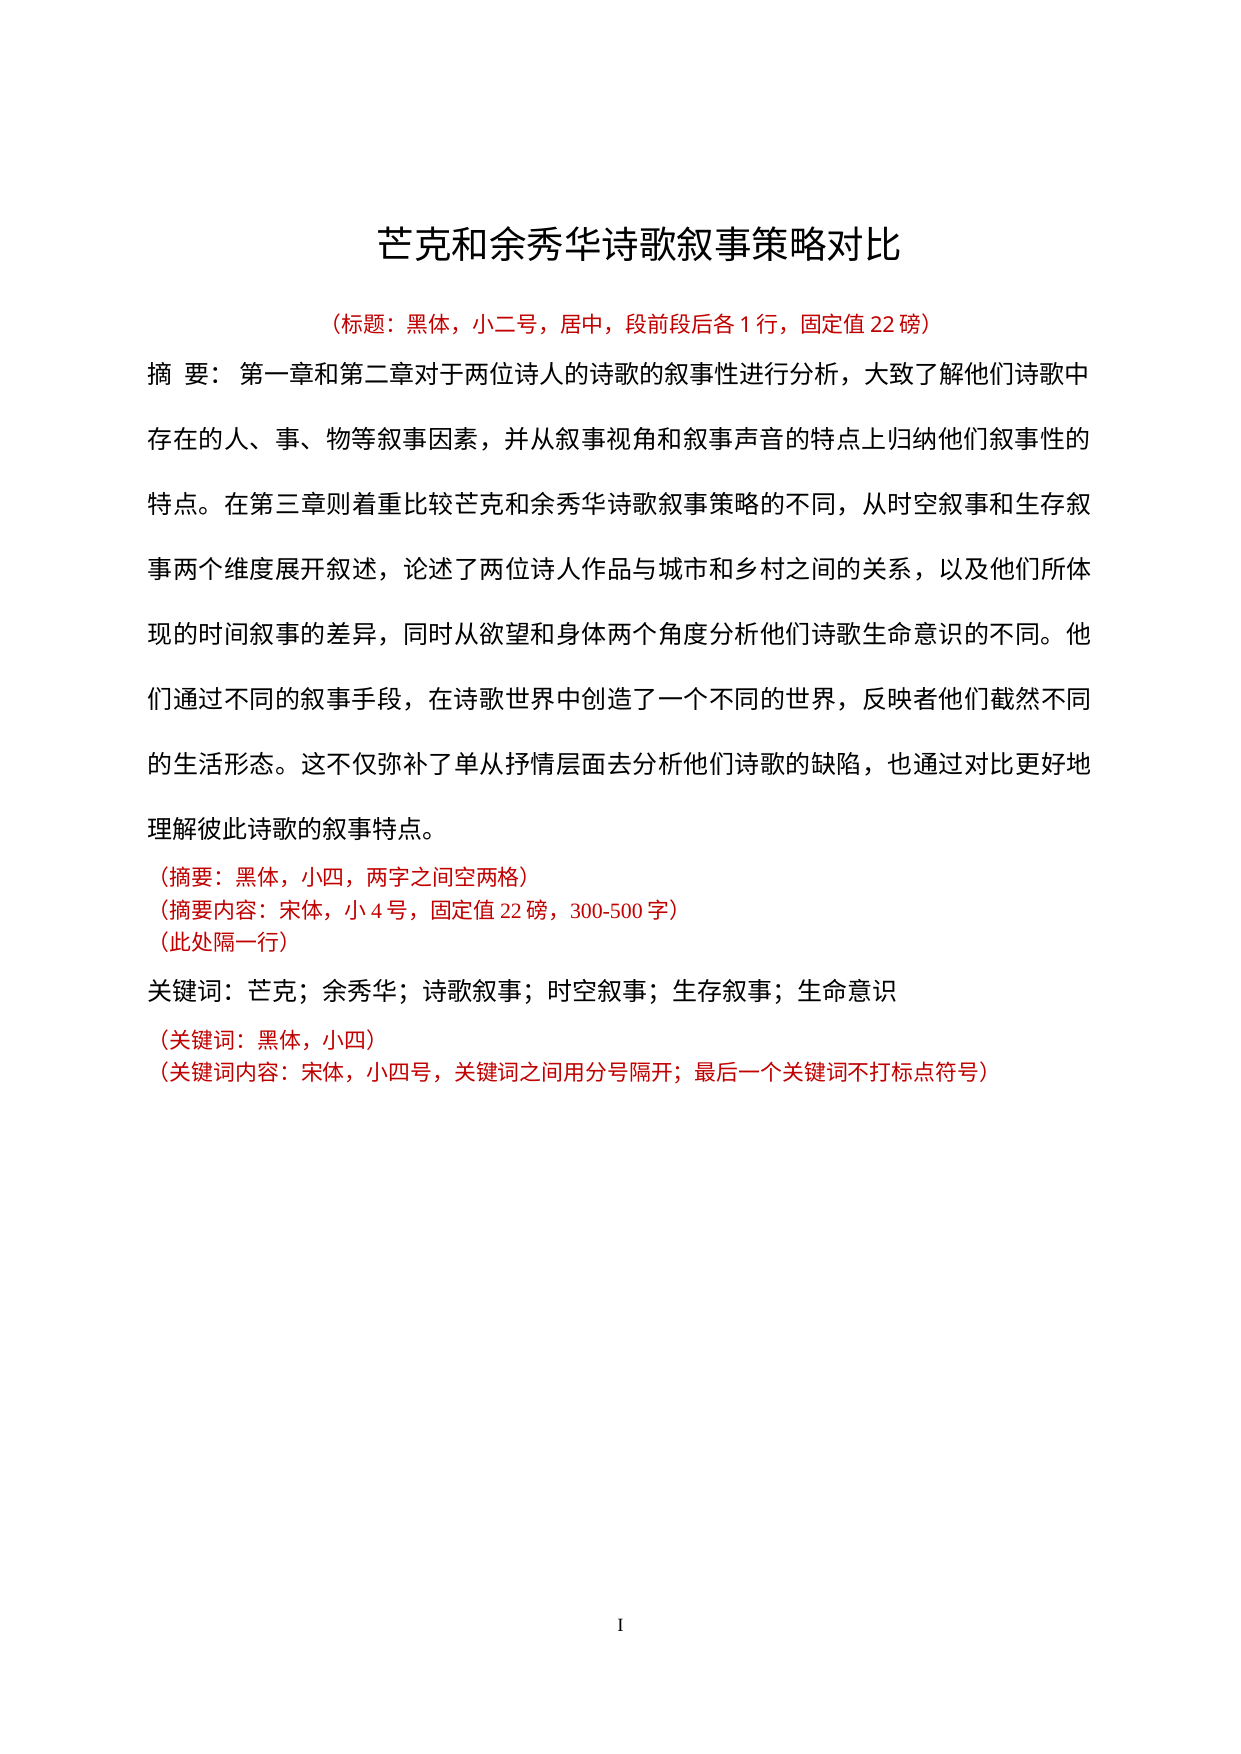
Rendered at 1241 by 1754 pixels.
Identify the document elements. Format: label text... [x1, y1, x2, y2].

text （关键词内容：宋体，小四号，关键词之间用分号隔开；最后一个关键词不打标点符号） [148, 1055, 1093, 1087]
text 摘 要： 第一章和第二章对于两位诗人的诗歌的叙事性进行分析，大致了解他们诗歌中存在的人、事、物等叙事因素，并从叙事视角和叙事声音的特点上归纳他们叙事性的特点。在第三章则着重比较芒克和余秀华诗歌叙事策略的不同，从时空叙事和生存叙事两个维度展开叙述，论述了两位诗人作品与城市和乡村之间的关系，以及他们所体现的时间叙事的差异，同时从欲望和身体两个角度分析他们诗歌生命意识的不同。他们通过不同的叙事手段，在诗歌世界中创造了一个不同的世界，反映者他们截然不同的生活形态。这不仅弥补了单从抒情层面去分析他们诗歌的缺陷，也通过对比更好地理解彼此诗歌的叙事特点。 [148, 340, 1093, 860]
text 芒克和余秀华诗歌叙事策略对比 [148, 210, 1093, 275]
text 关键词：芒克；余秀华；诗歌叙事；时空叙事；生存叙事；生命意识 [148, 957, 1093, 1022]
text （标题：黑体，小二号，居中，段前段后各1行，固定值22磅） [148, 307, 1093, 340]
text （摘要：黑体，小四，两字之间空两格） [148, 860, 1093, 892]
text （摘要内容：宋体，小4号，固定值22磅，300-500字） [148, 892, 1093, 925]
text （此处隔一行） [148, 925, 1093, 957]
text （关键词：黑体，小四） [148, 1022, 1093, 1055]
